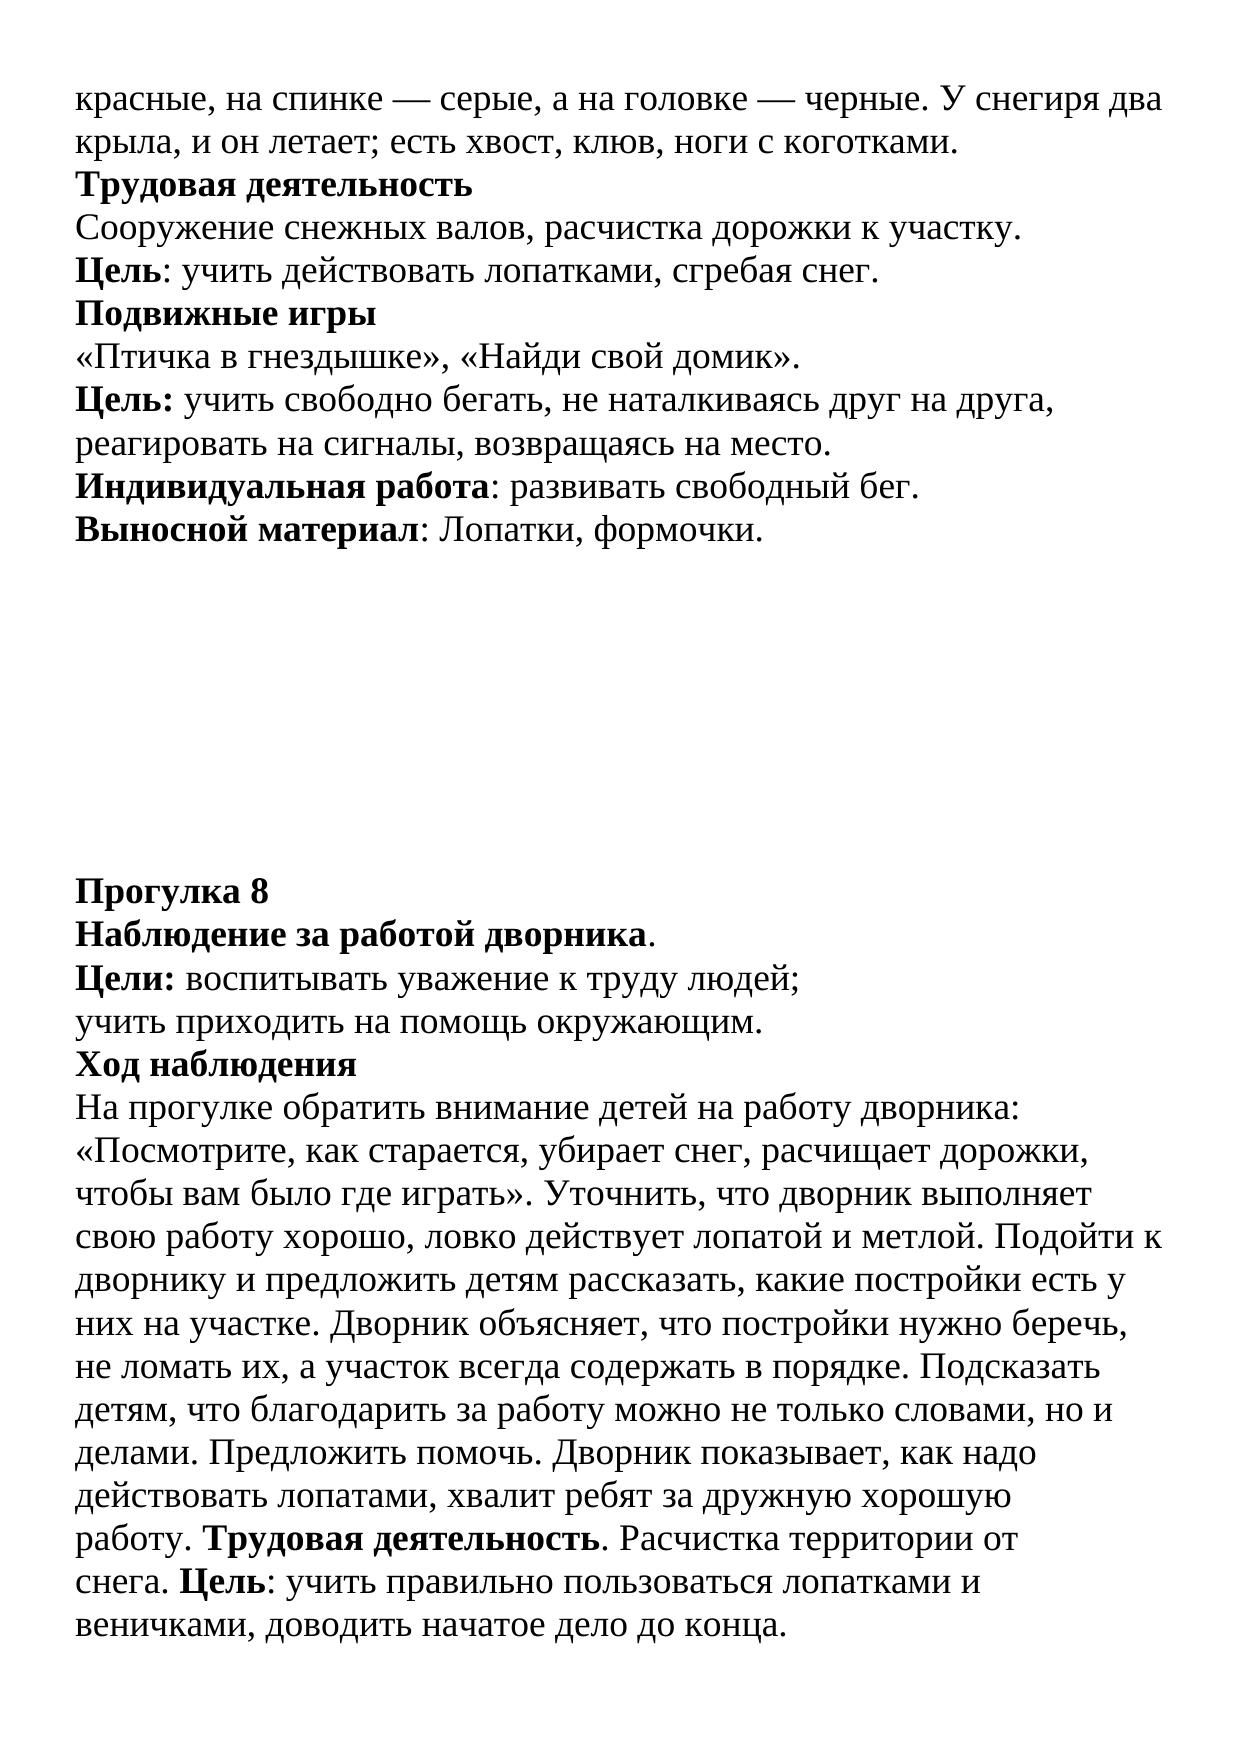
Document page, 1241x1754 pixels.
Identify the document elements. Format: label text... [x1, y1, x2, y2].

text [75, 75, 1165, 161]
text Сооружение снежных валов, расчистка дорожки к участку. [75, 204, 1165, 247]
text Ход наблюдения [75, 1041, 1165, 1084]
text Подвижные игры [75, 291, 1165, 334]
text Трудовая деятельность [75, 161, 1165, 204]
text На прогулке обратить внимание детей на работу дворника: «Посмотрите, как старается, убирает снег, расчищает дорожки, чтобы вам было где играть». Уточнить, что дворник выполняет свою работу хорошо, ловко действует лопатой и метлой. Подойти к дворнику и предложить детям рассказать, какие постройки есть у них на участке. Дворник объясняет, что постройки нужно беречь, не ломать их, а участок всегда содержать в порядке. Подсказать детям, что благодарить за работу можно не только словами, но и делами. Предложить помочь. Дворник показывает, как надо действовать лопатами, хвалит ребят за дружную хорошую работу. Трудовая деятельность. Расчистка территории от снега. Цель: учить правильно пользоваться лопатками и веничками, доводить начатое дело до конца. [75, 1084, 1165, 1645]
text учить приходить на помощь окружающим. [75, 998, 1165, 1041]
text Цели: воспитывать уважение к труду людей; [75, 955, 1165, 998]
text Индивидуальная работа: развивать свободный бег. [75, 463, 1165, 506]
text «Птичка в гнездышке», «Найди свой домик». [75, 334, 1165, 377]
text Прогулка 8 [75, 869, 1165, 912]
text Цель: учить свободно бегать, не наталкиваясь друг на друга, реагировать на сигналы, возвращаясь на место. [75, 377, 1165, 463]
text Выносной материал: Лопатки, формочки. [75, 506, 1165, 549]
text Наблюдение за работой дворника. [75, 912, 1165, 955]
text Цель: учить действовать лопатками, сгребая снег. [75, 247, 1165, 291]
